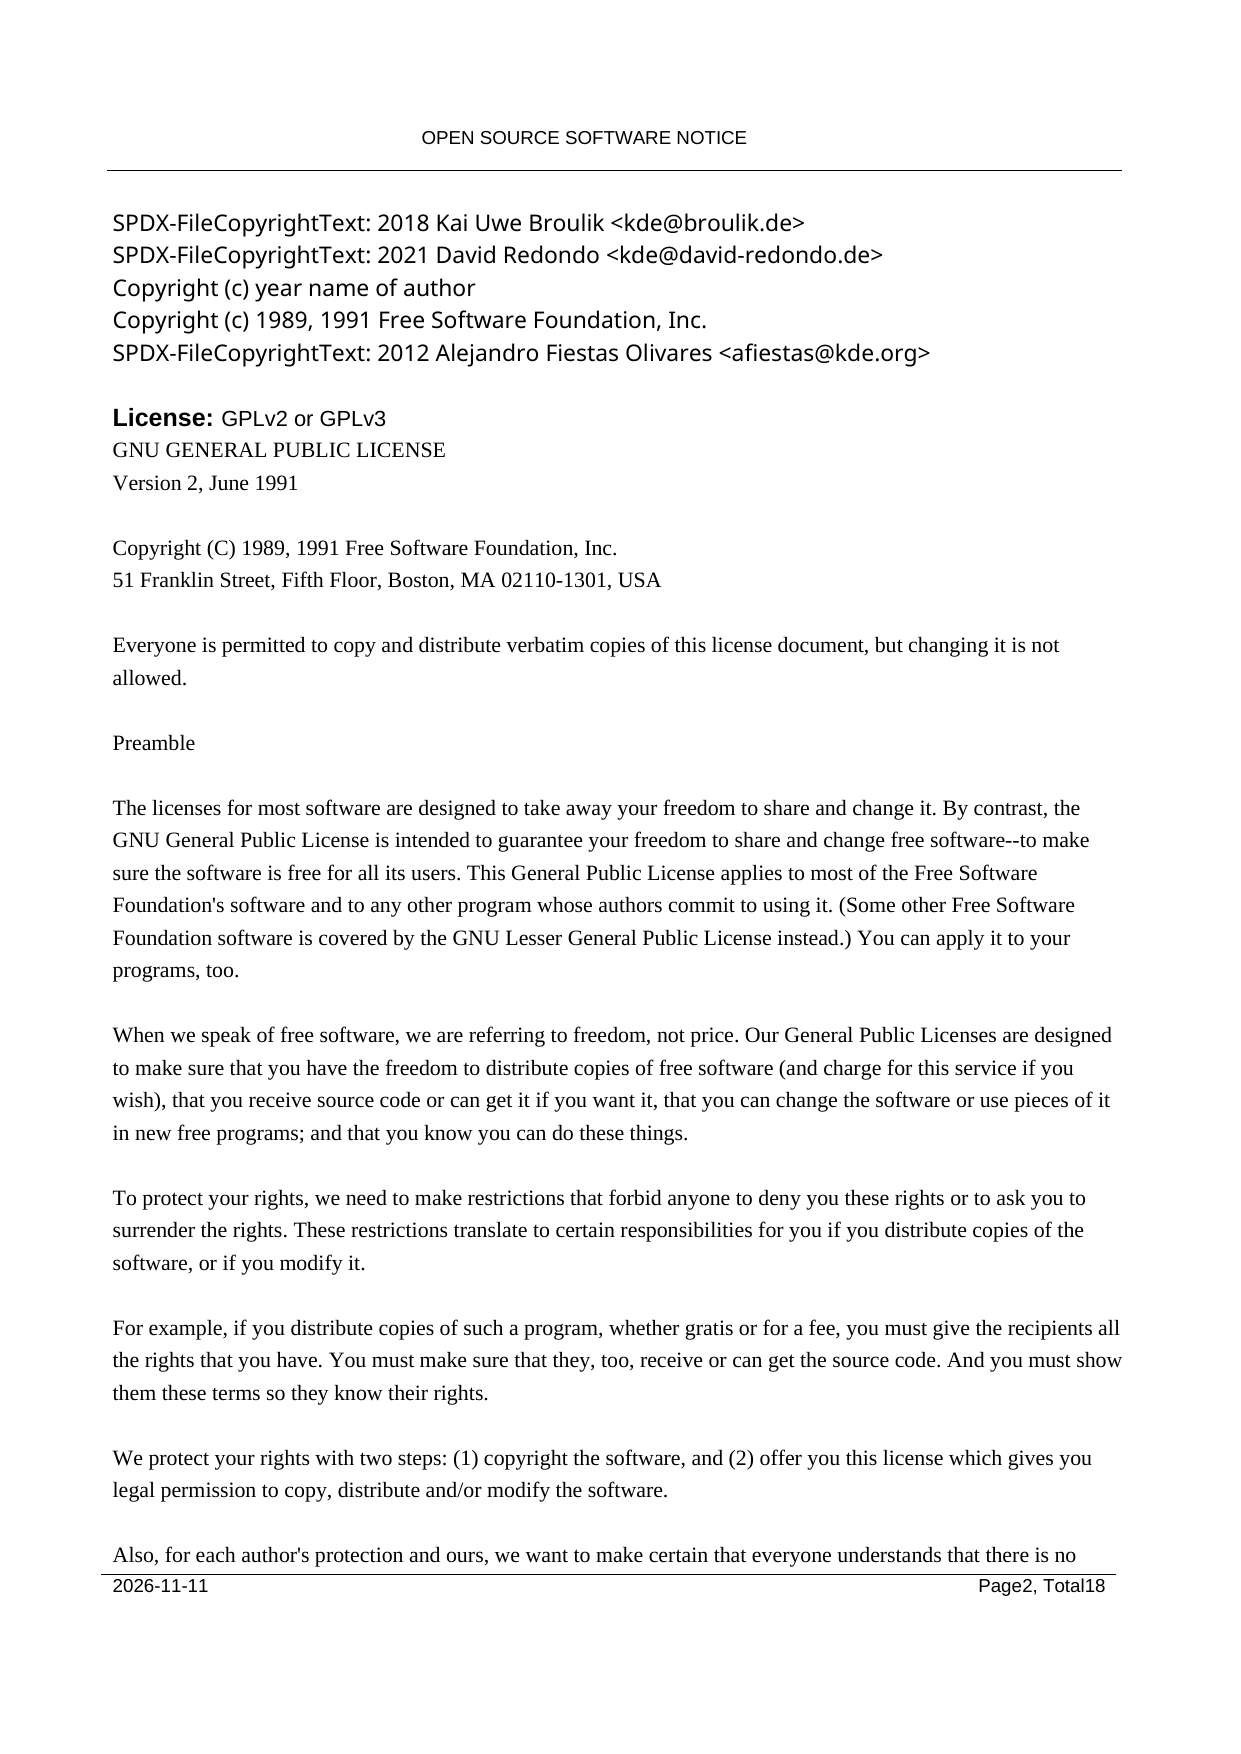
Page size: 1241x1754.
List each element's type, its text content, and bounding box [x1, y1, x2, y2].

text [112, 434, 1128, 1571]
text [112, 206, 1128, 401]
text License: GPLv2 or GPLv3 [112, 401, 1128, 434]
